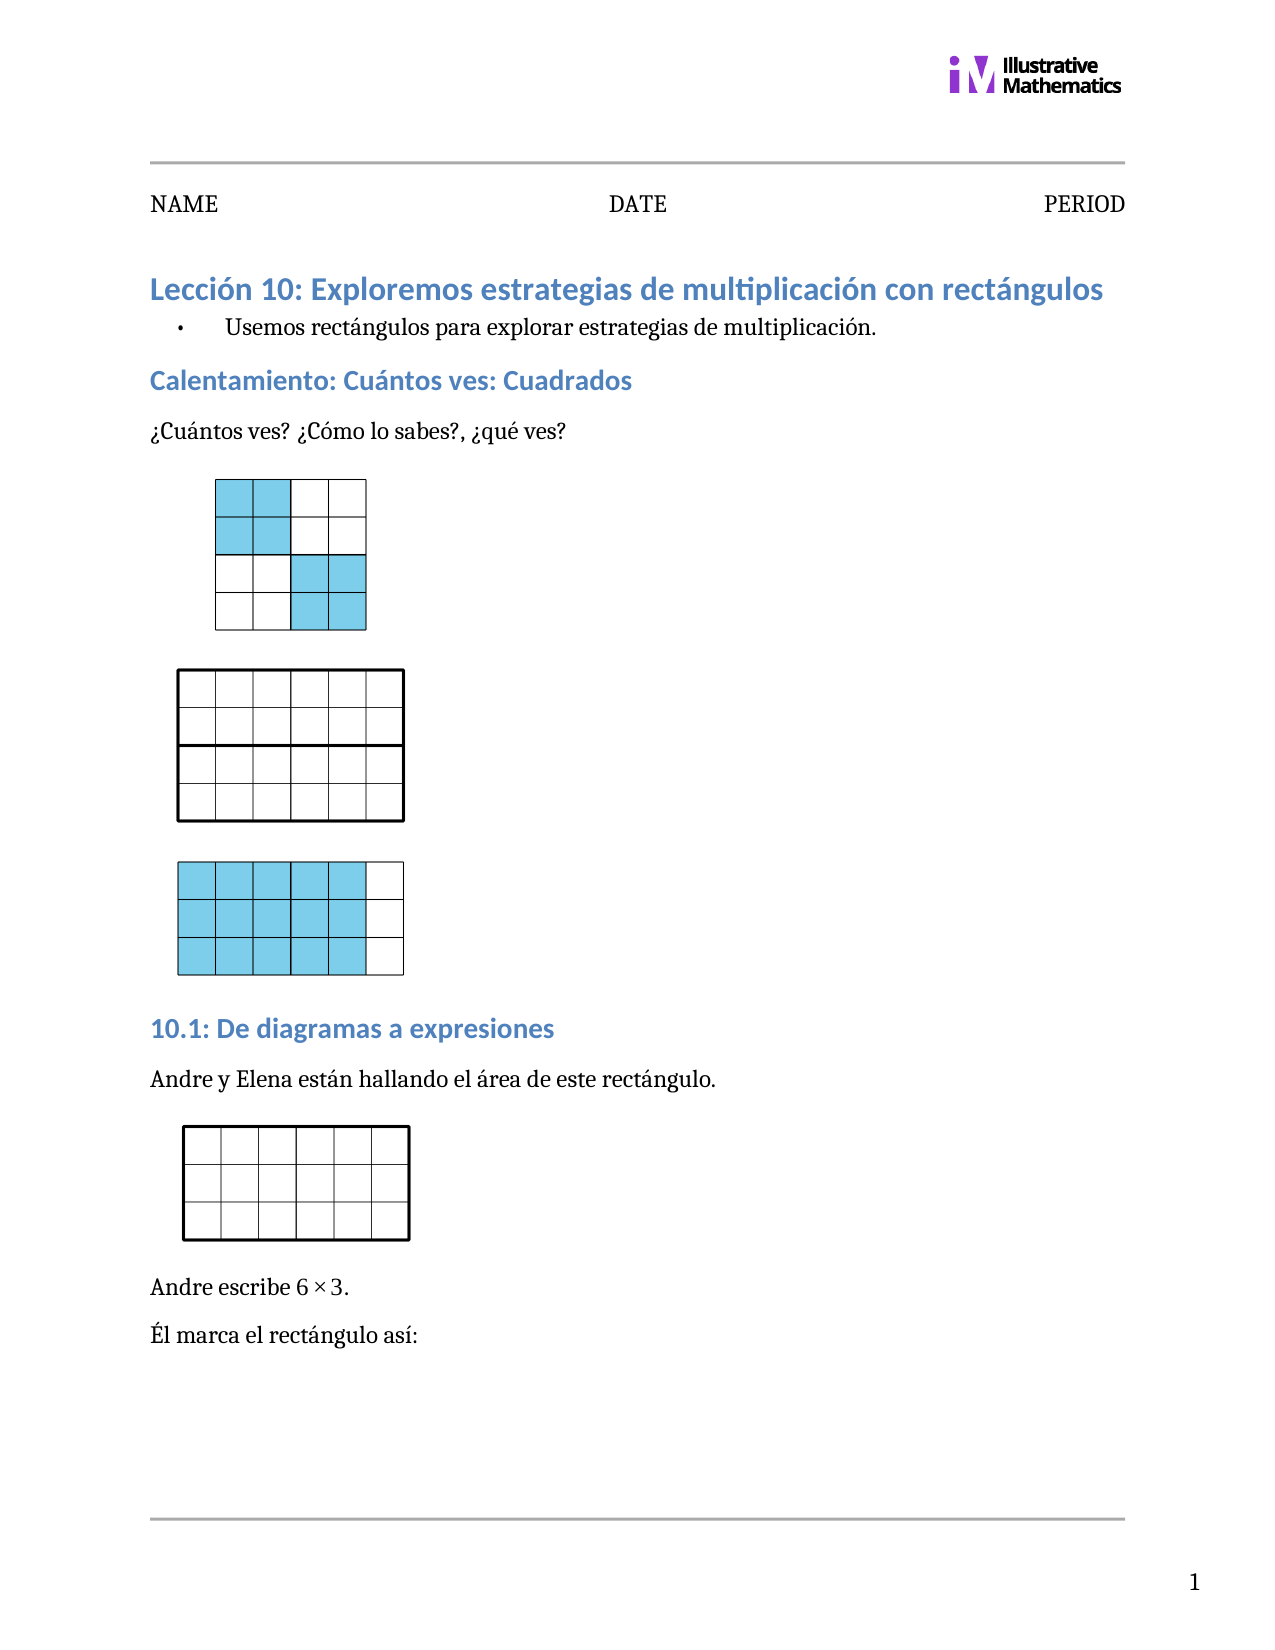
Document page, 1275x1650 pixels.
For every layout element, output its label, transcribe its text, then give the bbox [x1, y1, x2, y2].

subtitle Lección 10: Exploremos estrategias de multiplicación con rectángulos [150, 268, 1125, 309]
subtitle 10.1: De diagramas a expresiones [150, 1010, 1125, 1046]
text Él marca el rectángulo así: [150, 1321, 1125, 1349]
picture [168, 1112, 424, 1255]
list Usemos rectángulos para explorar estrategias de multiplicación. [175, 313, 1125, 342]
picture [949, 55, 1121, 93]
text Andre escribe . [150, 1273, 1125, 1302]
subtitle Calentamiento: Cuántos ves: Cuadrados [150, 362, 1125, 398]
picture [168, 464, 413, 645]
text Andre y Elena están hallando el área de este rectángulo. [150, 1064, 1125, 1093]
picture [168, 854, 413, 990]
picture [168, 663, 413, 836]
text ¿Cuántos ves? ¿Cómo lo sabes?, ¿qué ves? [150, 417, 1125, 446]
